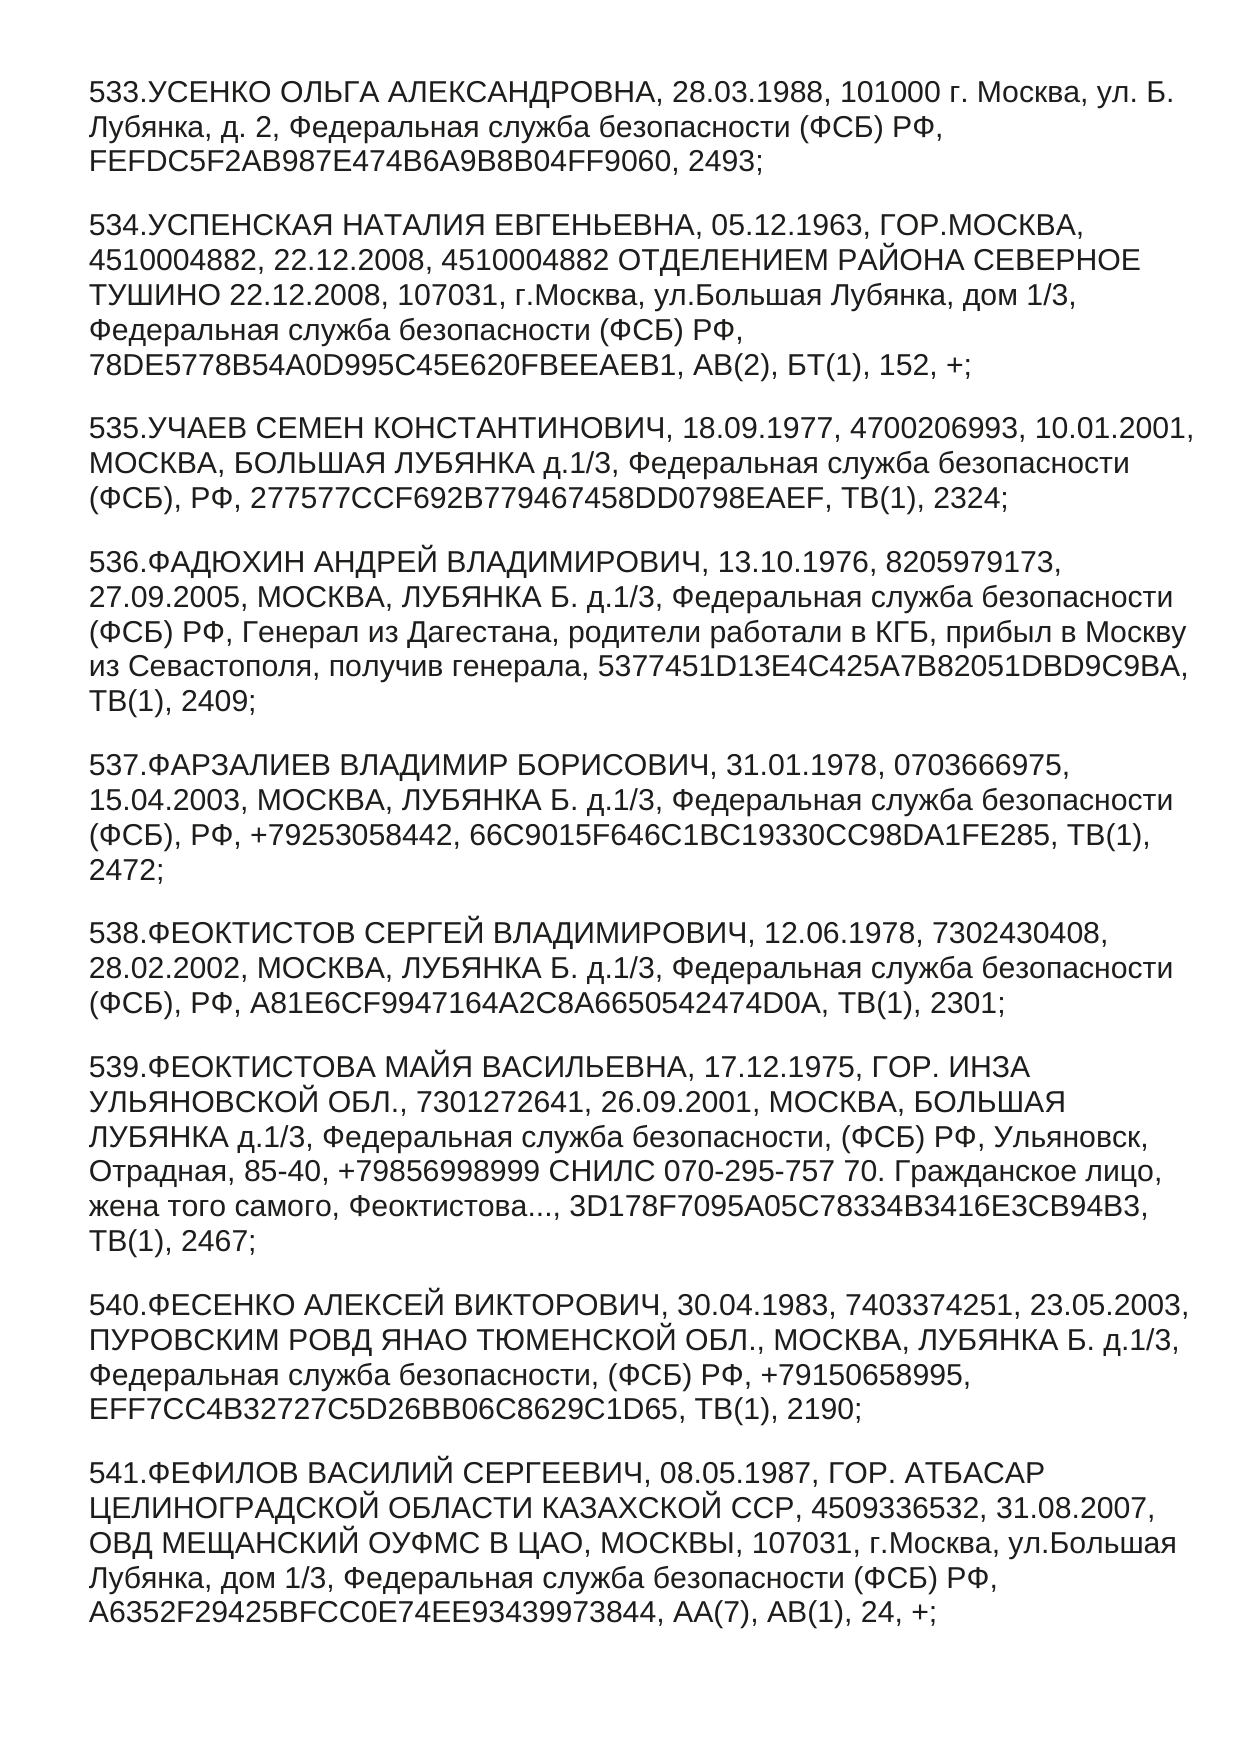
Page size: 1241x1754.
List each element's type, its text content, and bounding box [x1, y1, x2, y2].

text 534.УСПЕНСКАЯ НАТАЛИЯ ЕВГЕНЬЕВНА, 05.12.1963, ГОР.МОСКВА, 4510004882, 22.12.2008, 4510004882 ОТДЕЛЕНИЕМ РАЙОНА СЕВЕРНОЕ ТУШИНО 22.12.2008, 107031, г.Москва, ул.Большая Лубянка, дом 1/3, Федеральная служба безопасности (ФСБ) РФ, 78DE5778B54A0D995C45E620FBEEAEB1, АВ(2), БT(1), 152, +; [89, 207, 1196, 381]
text 540.ФЕСЕНКО АЛЕКСЕЙ ВИКТОРОВИЧ, 30.04.1983, 7403374251, 23.05.2003, ПУРОВСКИМ РОВД ЯНАО ТЮМЕНСКОЙ ОБЛ., МОСКВА, ЛУБЯНКА Б. д.1/3, Федеральная служба безопасности, (ФСБ) РФ, +79150658995, EFF7CC4B32727C5D26BB06C8629C1D65, ТВ(1), 2190; [89, 1287, 1196, 1426]
text 535.УЧАЕВ СЕМЕН КОНСТАНТИНОВИЧ, 18.09.1977, 4700206993, 10.01.2001, МОСКВА, БОЛЬШАЯ ЛУБЯНКА д.1/3, Федеральная служба безопасности (ФСБ), РФ, 277577CCF692B779467458DD0798EAEF, ТВ(1), 2324; [89, 411, 1196, 515]
text 541.ФЕФИЛОВ ВАСИЛИЙ СЕРГЕЕВИЧ, 08.05.1987, ГОР. АТБАСАР ЦЕЛИНОГРАДСКОЙ ОБЛАСТИ КАЗАХСКОЙ ССР, 4509336532, 31.08.2007, ОВД МЕЩАНСКИЙ ОУФМС В ЦАО, МОСКВЫ, 107031, г.Москва, ул.Большая Лубянка, дом 1/3, Федеральная служба безопасности (ФСБ) РФ, A6352F29425BFCC0E74EE93439973844, АА(7), АВ(1), 24, +; [89, 1455, 1196, 1629]
text 533.УСЕНКО ОЛЬГА АЛЕКСАНДРОВНА, 28.03.1988, 101000 г. Москва, ул. Б. Лубянка, д. 2, Федеральная служба безопасности (ФСБ) РФ, FEFDC5F2AB987E474B6A9B8B04FF9060, 2493; [89, 74, 1196, 178]
text 539.ФЕОКТИСТОВА МАЙЯ ВАСИЛЬЕВНА, 17.12.1975, ГОР. ИНЗА УЛЬЯНОВСКОЙ ОБЛ., 7301272641, 26.09.2001, МОСКВА, БОЛЬШАЯ ЛУБЯНКА д.1/3, Федеральная служба безопасности, (ФСБ) РФ, Ульяновск, Отрадная, 85-40, +79856998999 СНИЛС 070-295-757 70. Гражданское лицо, жена того самого, Феоктистова..., 3D178F7095A05C78334B3416E3CB94B3, ТВ(1), 2467; [89, 1049, 1196, 1258]
text 538.ФЕОКТИСТОВ СЕРГЕЙ ВЛАДИМИРОВИЧ, 12.06.1978, 7302430408, 28.02.2002, МОСКВА, ЛУБЯНКА Б. д.1/3, Федеральная служба безопасности (ФСБ), РФ, A81E6CF9947164A2C8A6650542474D0A, ТВ(1), 2301; [89, 916, 1196, 1020]
text 537.ФАРЗАЛИЕВ ВЛАДИМИР БОРИСОВИЧ, 31.01.1978, 0703666975, 15.04.2003, МОСКВА, ЛУБЯНКА Б. д.1/3, Федеральная служба безопасности (ФСБ), РФ, +79253058442, 66C9015F646C1BC19330CC98DA1FE285, ТВ(1), 2472; [89, 747, 1196, 886]
text 536.ФАДЮХИН АНДРЕЙ ВЛАДИМИРОВИЧ, 13.10.1976, 8205979173, 27.09.2005, МОСКВА, ЛУБЯНКА Б. д.1/3, Федеральная служба безопасности (ФСБ) РФ, Генерал из Дагестана, родители работали в КГБ, прибыл в Москву из Севастополя, получив генерала, 5377451D13E4C425A7B82051DBD9C9BA, ТВ(1), 2409; [89, 544, 1196, 718]
